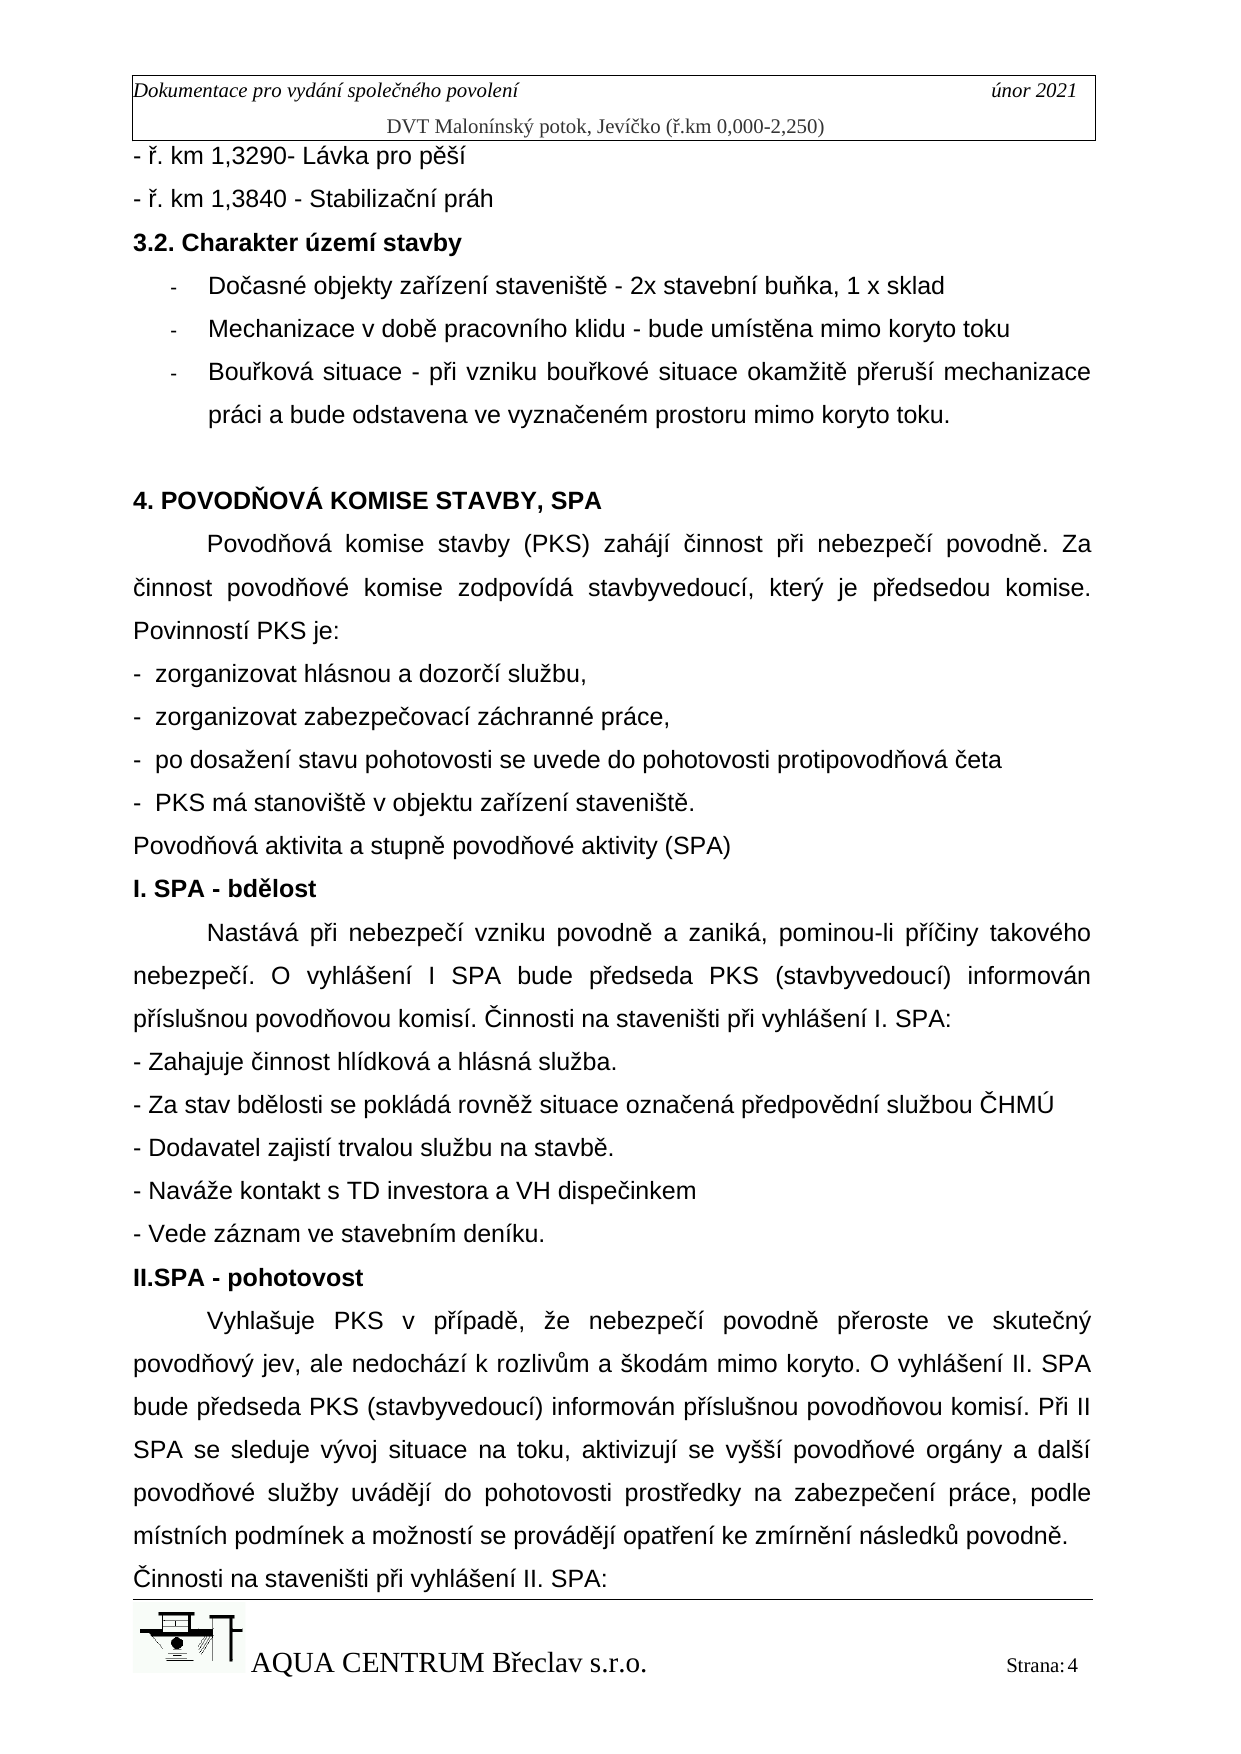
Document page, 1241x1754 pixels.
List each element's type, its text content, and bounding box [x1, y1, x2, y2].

text - Zahajuje činnost hlídková a hlásná služba. [133, 1047, 1093, 1076]
text - zorganizovat zabezpečovací záchranné práce, [133, 702, 1093, 731]
text Povodňová komise stavby (PKS) zahájí činnost při nebezpečí povodně. Za činnost povodňové komise zodpovídá stavbyvedoucí, který je předsedou komise. Povinností PKS je: [133, 529, 1093, 644]
text 4. POVODŇOVÁ KOMISE STAVBY, SPA [133, 486, 1093, 515]
text - Za stav bdělosti se pokládá rovněž situace označená předpovědní službou ČHMÚ [133, 1090, 1093, 1119]
text Činnosti na staveništi při vyhlášení II. SPA: [133, 1564, 1093, 1593]
text Nastává při nebezpečí vzniku povodně a zaniká, pominou-li příčiny takového nebezpečí. O vyhlášení I SPA bude předseda PKS (stavbyvedoucí) informován příslušnou povodňovou komisí. Činnosti na staveništi při vyhlášení I. SPA: [133, 918, 1093, 1033]
text II.SPA - pohotovost [133, 1263, 1093, 1291]
text I. SPA - bdělost [133, 874, 1093, 903]
text - Dodavatel zajistí trvalou službu na stavbě. [133, 1133, 1093, 1162]
text - po dosažení stavu pohotovosti se uvede do pohotovosti protipovodňová četa [133, 745, 1093, 774]
text - Vede záznam ve stavebním deníku. [133, 1219, 1093, 1248]
picture [132, 1602, 246, 1673]
text - ř. km 1,3840 - Stabilizační práh [133, 184, 1093, 213]
text - PKS má stanoviště v objektu zařízení staveniště. [133, 788, 1093, 817]
text Vyhlašuje PKS v případě, že nebezpečí povodně přeroste ve skutečný povodňový jev, ale nedochází k rozlivům a škodám mimo koryto. O vyhlášení II. SPA bude předseda PKS (stavbyvedoucí) informován příslušnou povodňovou komisí. Při II SPA se sleduje vývoj situace na toku, aktivizují se vyšší povodňové orgány a další povodňové služby uvádějí do pohotovosti prostředky na zabezpečení práce, podle místních podmínek a možností se provádějí opatření ke zmírnění následků povodně. [133, 1306, 1093, 1550]
text Povodňová aktivita a stupně povodňové aktivity (SPA) [133, 831, 1093, 860]
list Dočasné objekty zařízení staveniště - 2x stavební buňka, 1 x sklad [170, 271, 1093, 299]
text - zorganizovat hlásnou a dozorčí službu, [133, 659, 1093, 688]
text 3.2. Charakter území stavby [133, 228, 1093, 256]
text - ř. km 1,3290- Lávka pro pěší [133, 141, 1093, 170]
list Bouřková situace - při vzniku bouřkové situace okamžitě přeruší mechanizace práci a bude odstavena ve vyznačeném prostoru mimo koryto toku. [170, 357, 1093, 429]
text - Naváže kontakt s TD investora a VH dispečinkem [133, 1176, 1093, 1205]
list Mechanizace v době pracovního klidu - bude umístěna mimo koryto toku [170, 314, 1093, 343]
